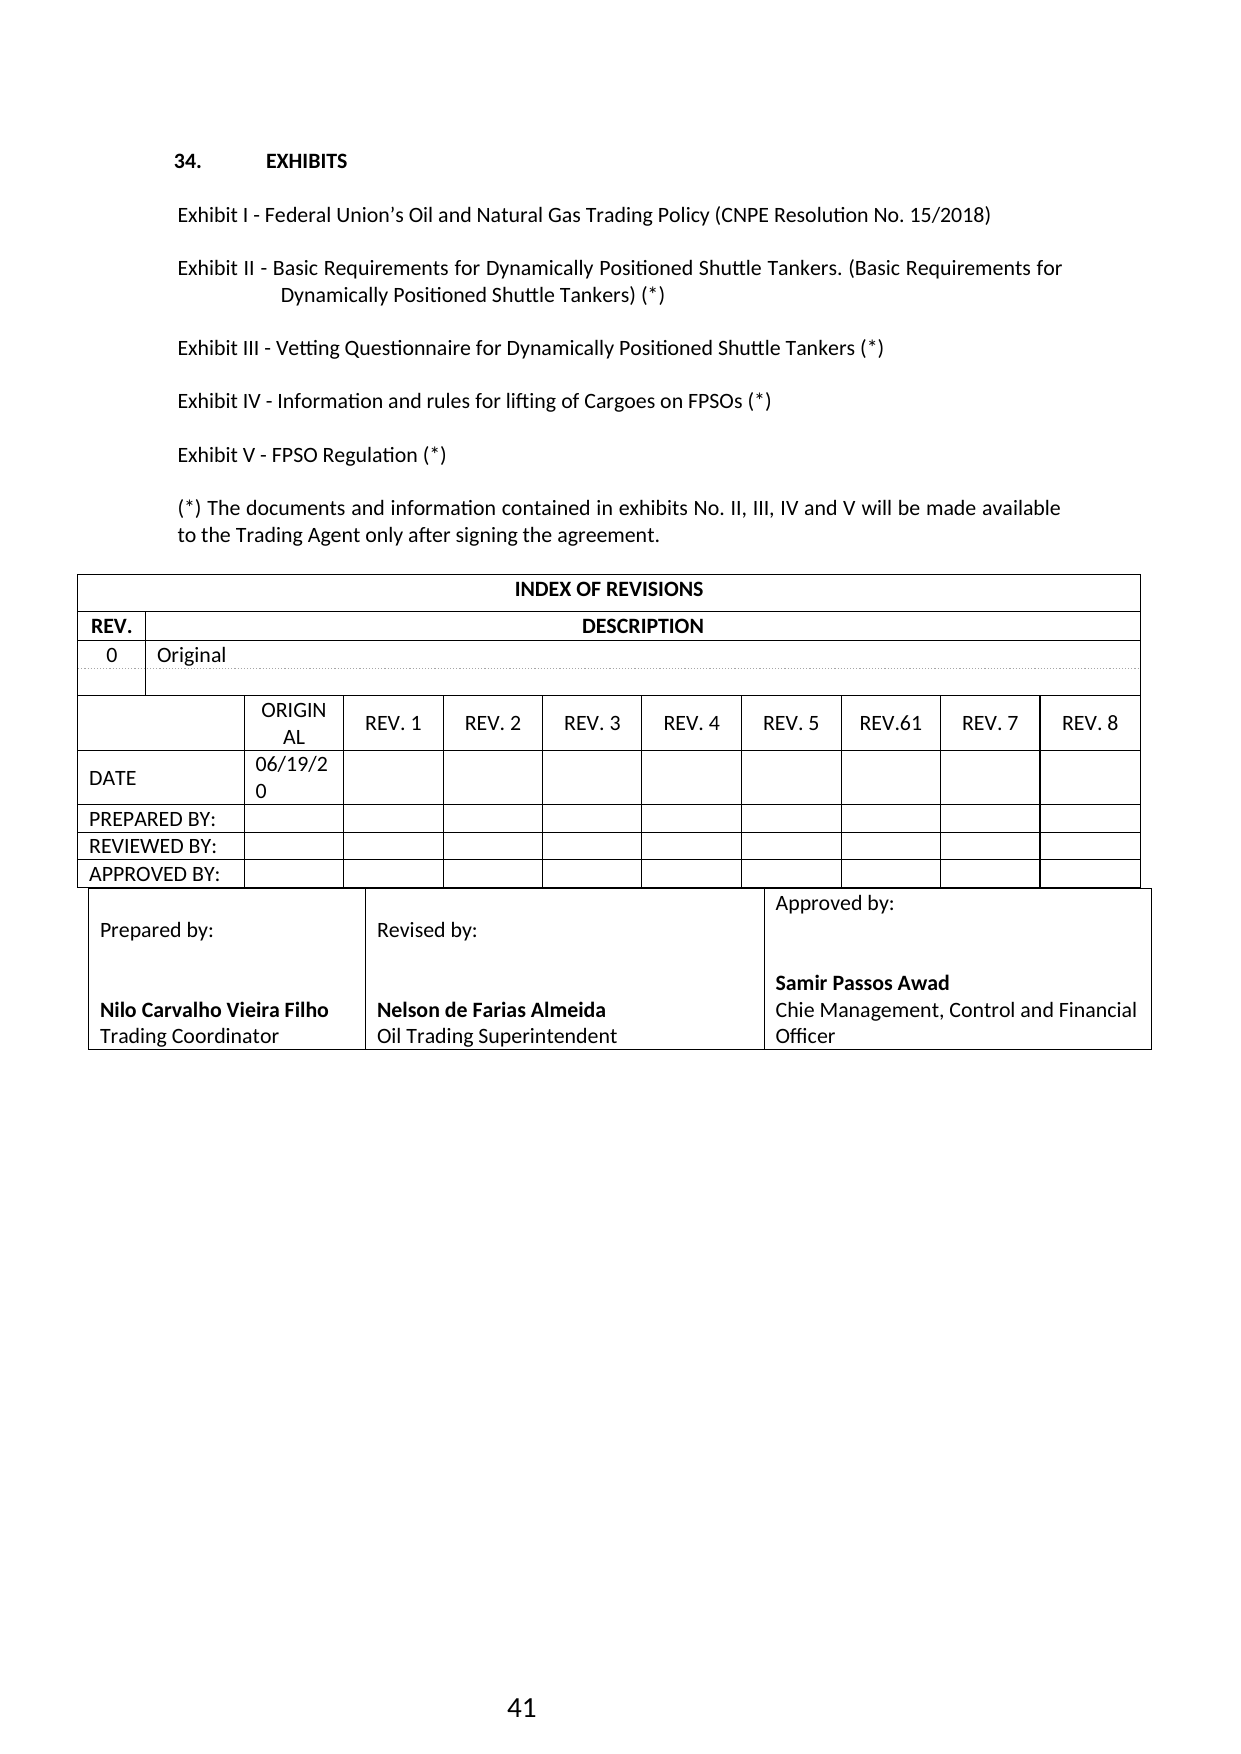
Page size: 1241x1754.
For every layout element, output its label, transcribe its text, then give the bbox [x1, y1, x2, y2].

table_cell ORIGINAL [245, 696, 343, 749]
table_cell [742, 860, 841, 887]
table_cell [344, 805, 443, 832]
table_cell [444, 833, 542, 859]
table_cell [1041, 751, 1140, 804]
list Exhibit IV - Information and rules for lifting of Cargoes on FPSOs (*) [177, 388, 1063, 414]
table_cell [543, 833, 641, 859]
table_cell REV. 8 [1041, 696, 1140, 749]
list Exhibit I - Federal Union’s Oil and Natural Gas Trading Policy (CNPE Resolution No. 15/2018) [177, 201, 1063, 228]
table_header Revised by: Nelson de Farias Almeida Oil Trading Superintendent [366, 889, 764, 1049]
table_cell [742, 751, 841, 804]
table_cell [842, 833, 940, 859]
table_cell [941, 751, 1039, 804]
table_cell [1041, 860, 1140, 887]
table_cell [941, 860, 1039, 887]
table_cell REV. 3 [543, 696, 641, 749]
table_cell [842, 860, 940, 887]
table_cell REV. 2 [444, 696, 542, 749]
table_cell [146, 668, 1140, 695]
table_cell 0 [78, 641, 145, 667]
table_cell [444, 805, 542, 832]
list EXHIBITS [174, 148, 1063, 174]
table_cell [1041, 805, 1140, 832]
list Exhibit II - Basic Requirements for Dynamically Positioned Shuttle Tankers. (Basic Requirements for Dynamically Positioned Shuttle Tankers) (*) [177, 254, 1063, 308]
table_cell [78, 696, 244, 749]
table_cell PREPARED BY: [78, 805, 244, 832]
table_cell REV.61 [842, 696, 940, 749]
table_cell [344, 751, 443, 804]
table_cell [444, 860, 542, 887]
list (*) The documents and information contained in exhibits No. II, III, IV and V will be made available to the Trading Agent only after signing the agreement. [177, 494, 1063, 548]
table_cell [642, 833, 741, 859]
table_cell [543, 751, 641, 804]
table_cell [245, 805, 343, 832]
list Exhibit III - Vetting Questionnaire for Dynamically Positioned Shuttle Tankers (*) [177, 334, 1063, 361]
list Exhibit V - FPSO Regulation (*) [177, 441, 1063, 468]
table_header INDEX OF REVISIONS [78, 575, 1140, 611]
table_cell REV. 7 [941, 696, 1039, 749]
table_cell [1041, 833, 1140, 859]
table_cell REVIEWED BY: [78, 833, 244, 859]
table_cell [245, 833, 343, 859]
table_cell [742, 805, 841, 832]
table_cell DATE [78, 751, 244, 804]
table_cell [344, 860, 443, 887]
table_cell [543, 860, 641, 887]
table_cell REV. 4 [642, 696, 741, 749]
table_cell APPROVED BY: [78, 860, 244, 887]
table_cell [642, 751, 741, 804]
table_cell REV. 1 [344, 696, 443, 749]
table_cell [742, 833, 841, 859]
table_header Approved by: Samir Passos Awad Chie Management, Control and Financial Officer [765, 889, 1151, 1049]
table_cell [941, 833, 1039, 859]
table_cell DESCRIPTION [146, 612, 1140, 640]
table_cell [642, 805, 741, 832]
table_cell [642, 860, 741, 887]
table_cell 06/19/20 [245, 751, 343, 804]
table_cell Original [146, 641, 1140, 667]
table_cell [78, 668, 145, 695]
table_cell [543, 805, 641, 832]
table_cell REV. [78, 612, 145, 640]
table_cell [344, 833, 443, 859]
table_cell [842, 805, 940, 832]
table_cell [444, 751, 542, 804]
table_cell [941, 805, 1039, 832]
table_cell [842, 751, 940, 804]
table_cell [245, 860, 343, 887]
table_cell REV. 5 [742, 696, 841, 749]
table_header Prepared by: Nilo Carvalho Vieira Filho Trading Coordinator [89, 889, 365, 1049]
